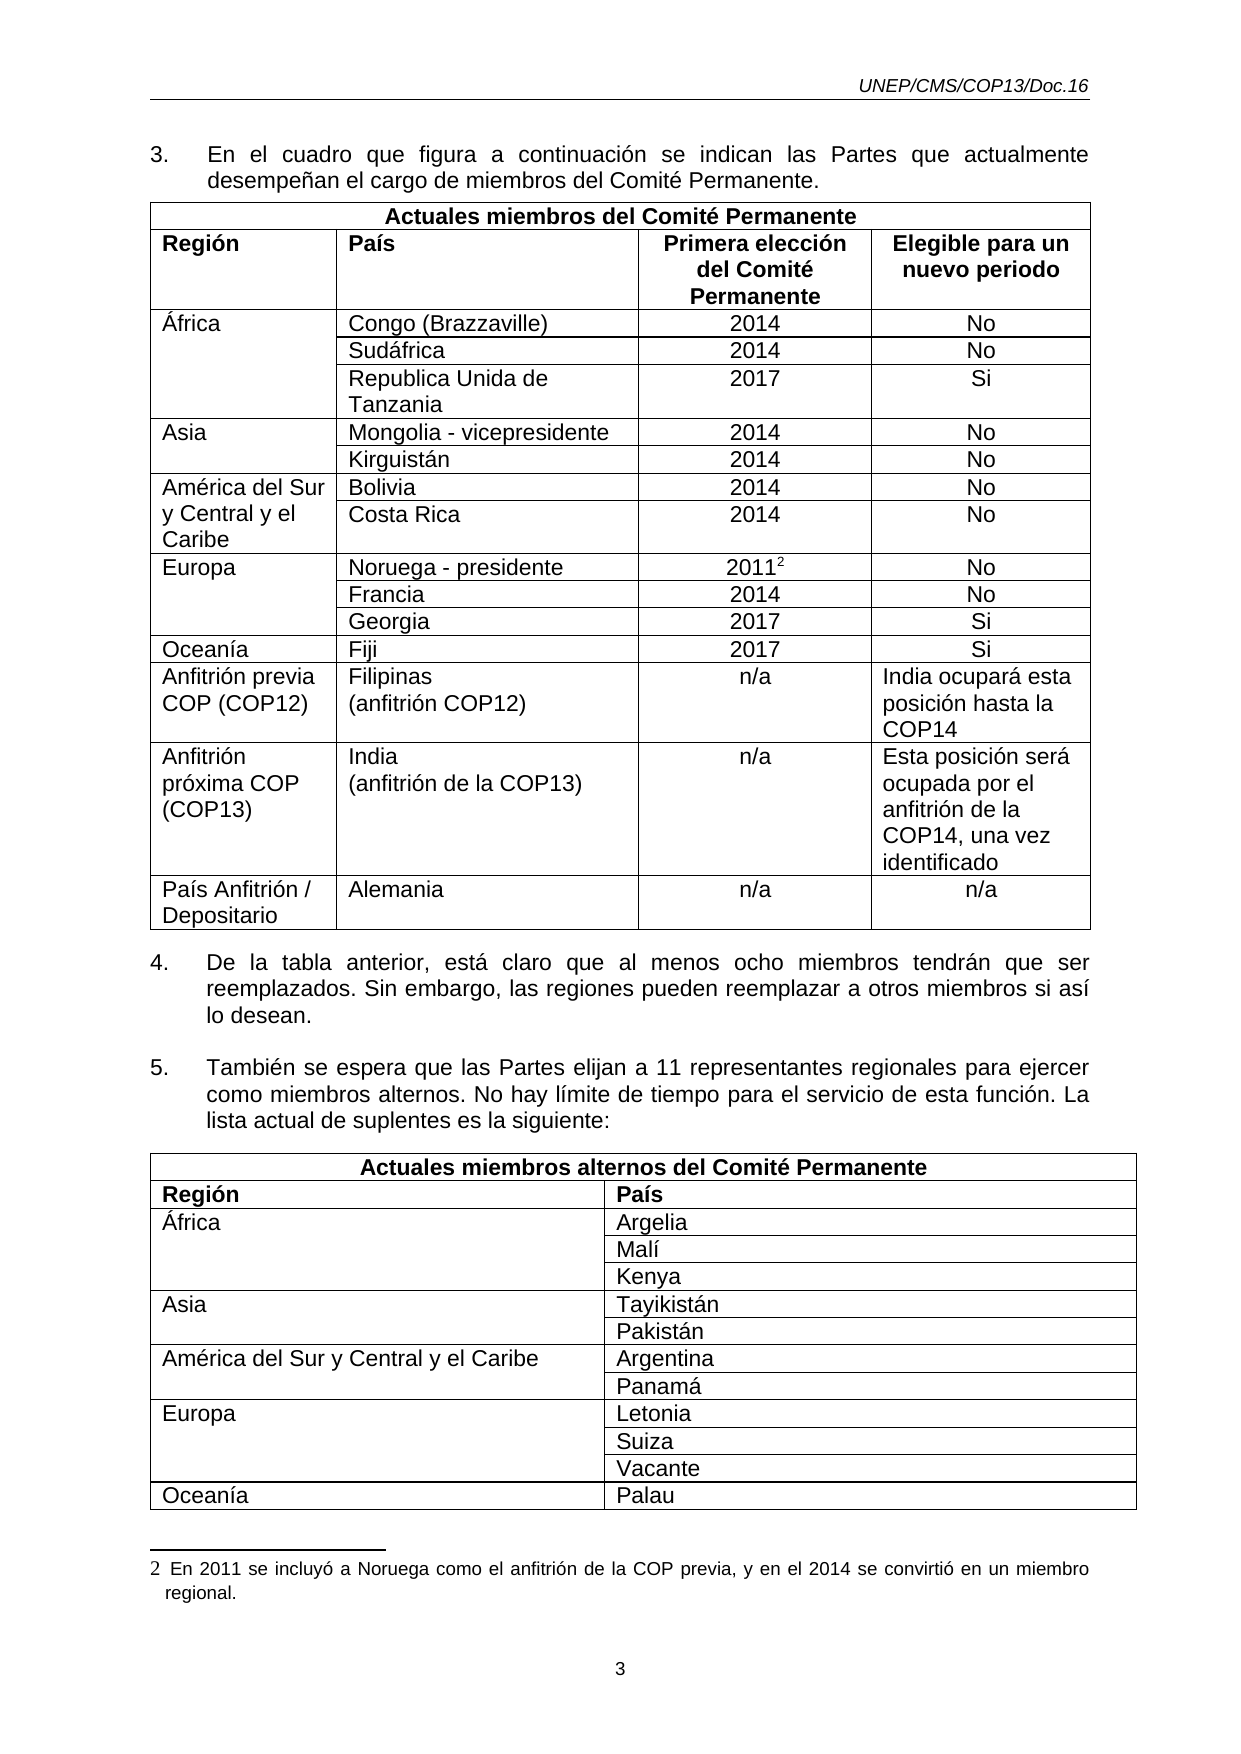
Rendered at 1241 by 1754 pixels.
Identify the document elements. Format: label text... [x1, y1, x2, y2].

table_cell Congo (Brazzaville) [337, 310, 638, 336]
text 3. En el cuadro que figura a continuación se indican las Partes que actualmente desempeñan el cargo de miembros del Comité Permanente. [150, 141, 1090, 193]
table_cell Suiza [605, 1428, 1136, 1454]
table_cell No [872, 474, 1090, 500]
table_cell No [872, 310, 1090, 336]
table_header Actuales miembros alternos del Comité Permanente [151, 1154, 1136, 1180]
table_cell País [337, 230, 638, 309]
table_cell 2011 [639, 554, 871, 580]
table_cell Sudáfrica [337, 338, 638, 364]
table_cell No [872, 419, 1090, 445]
table_cell n/a [639, 876, 871, 929]
table_cell No [872, 554, 1090, 580]
table_cell Kirguistán [337, 446, 638, 472]
table_cell 2014 [639, 501, 871, 552]
table_cell 2014 [639, 310, 871, 336]
table_cell Pakistán [605, 1318, 1136, 1344]
table_cell n/a [872, 876, 1090, 929]
table_cell 2014 [639, 581, 871, 607]
table_cell Alemania [337, 876, 638, 929]
table_cell Primera elección del Comité Permanente [639, 230, 871, 309]
table_cell Costa Rica [337, 501, 638, 552]
table_cell Si [872, 636, 1090, 662]
table_cell No [872, 501, 1090, 552]
table_header Actuales miembros del Comité Permanente [151, 203, 1090, 229]
table_cell Europa [151, 554, 336, 635]
table_cell 2017 [639, 365, 871, 418]
table_cell Georgia [337, 608, 638, 635]
table_cell Argelia [605, 1209, 1136, 1235]
table_cell Panamá [605, 1373, 1136, 1399]
table_cell Bolivia [337, 474, 638, 500]
table_cell No [872, 446, 1090, 472]
table_cell Tayikistán [605, 1291, 1136, 1317]
text 4. De la tabla anterior, está claro que al menos ocho miembros tendrán que ser reemplazados. Sin embargo, las regiones pueden reemplazar a otros miembros si así lo desean. [150, 949, 1090, 1028]
table_cell Filipinas (anfitrión COP12) [337, 663, 638, 742]
table_cell Mongolia - vicepresidente [337, 419, 638, 445]
table_cell Europa [151, 1400, 604, 1481]
table_cell Kenya [605, 1263, 1136, 1289]
table_cell Argentina [605, 1345, 1136, 1372]
table_cell 2014 [639, 419, 871, 445]
table_cell 2014 [639, 338, 871, 364]
table_cell Si [872, 608, 1090, 635]
table_cell Asia [151, 419, 336, 472]
table_cell País Anfitrión / Depositario [151, 876, 336, 929]
table_cell Si [872, 365, 1090, 418]
table_cell América del Sur y Central y el Caribe [151, 1345, 604, 1399]
table_cell Letonia [605, 1400, 1136, 1427]
table_cell País [605, 1181, 1136, 1207]
table_cell India ocupará esta posición hasta la COP14 [872, 663, 1090, 742]
table_cell África [151, 310, 336, 418]
table_cell América del Sur y Central y el Caribe [151, 474, 336, 552]
table_cell Región [151, 1181, 604, 1207]
table_cell Esta posición será ocupada por el anfitrión de la COP14, una vez identificado [872, 743, 1090, 875]
table_cell Elegible para un nuevo periodo [872, 230, 1090, 309]
table_cell Oceanía [151, 636, 336, 662]
table_cell Asia [151, 1291, 604, 1344]
table_cell África [151, 1209, 604, 1289]
table_cell Anfitrión previa COP (COP12) [151, 663, 336, 742]
table_cell Republica Unida de Tanzania [337, 365, 638, 418]
table_cell Malí [605, 1236, 1136, 1262]
table_cell 2017 [639, 608, 871, 635]
table_cell Palau [605, 1483, 1136, 1509]
table_cell Fiji [337, 636, 638, 662]
table_cell Oceanía [151, 1483, 604, 1509]
text 5. También se espera que las Partes elijan a 11 representantes regionales para ejercer como miembros alternos. No hay límite de tiempo para el servicio de esta función. La lista actual de suplentes es la siguiente: [150, 1054, 1090, 1133]
table_cell n/a [639, 663, 871, 742]
table_cell Noruega - presidente [337, 554, 638, 580]
table_cell Región [151, 230, 336, 309]
table_cell 2017 [639, 636, 871, 662]
table_cell India (anfitrión de la COP13) [337, 743, 638, 875]
table_cell Anfitrión próxima COP (COP13) [151, 743, 336, 875]
table_cell No [872, 581, 1090, 607]
table_cell No [872, 338, 1090, 364]
table_cell n/a [639, 743, 871, 875]
table_cell Francia [337, 581, 638, 607]
table_cell 2014 [639, 474, 871, 500]
table_cell 2014 [639, 446, 871, 472]
table_cell Vacante [605, 1455, 1136, 1481]
